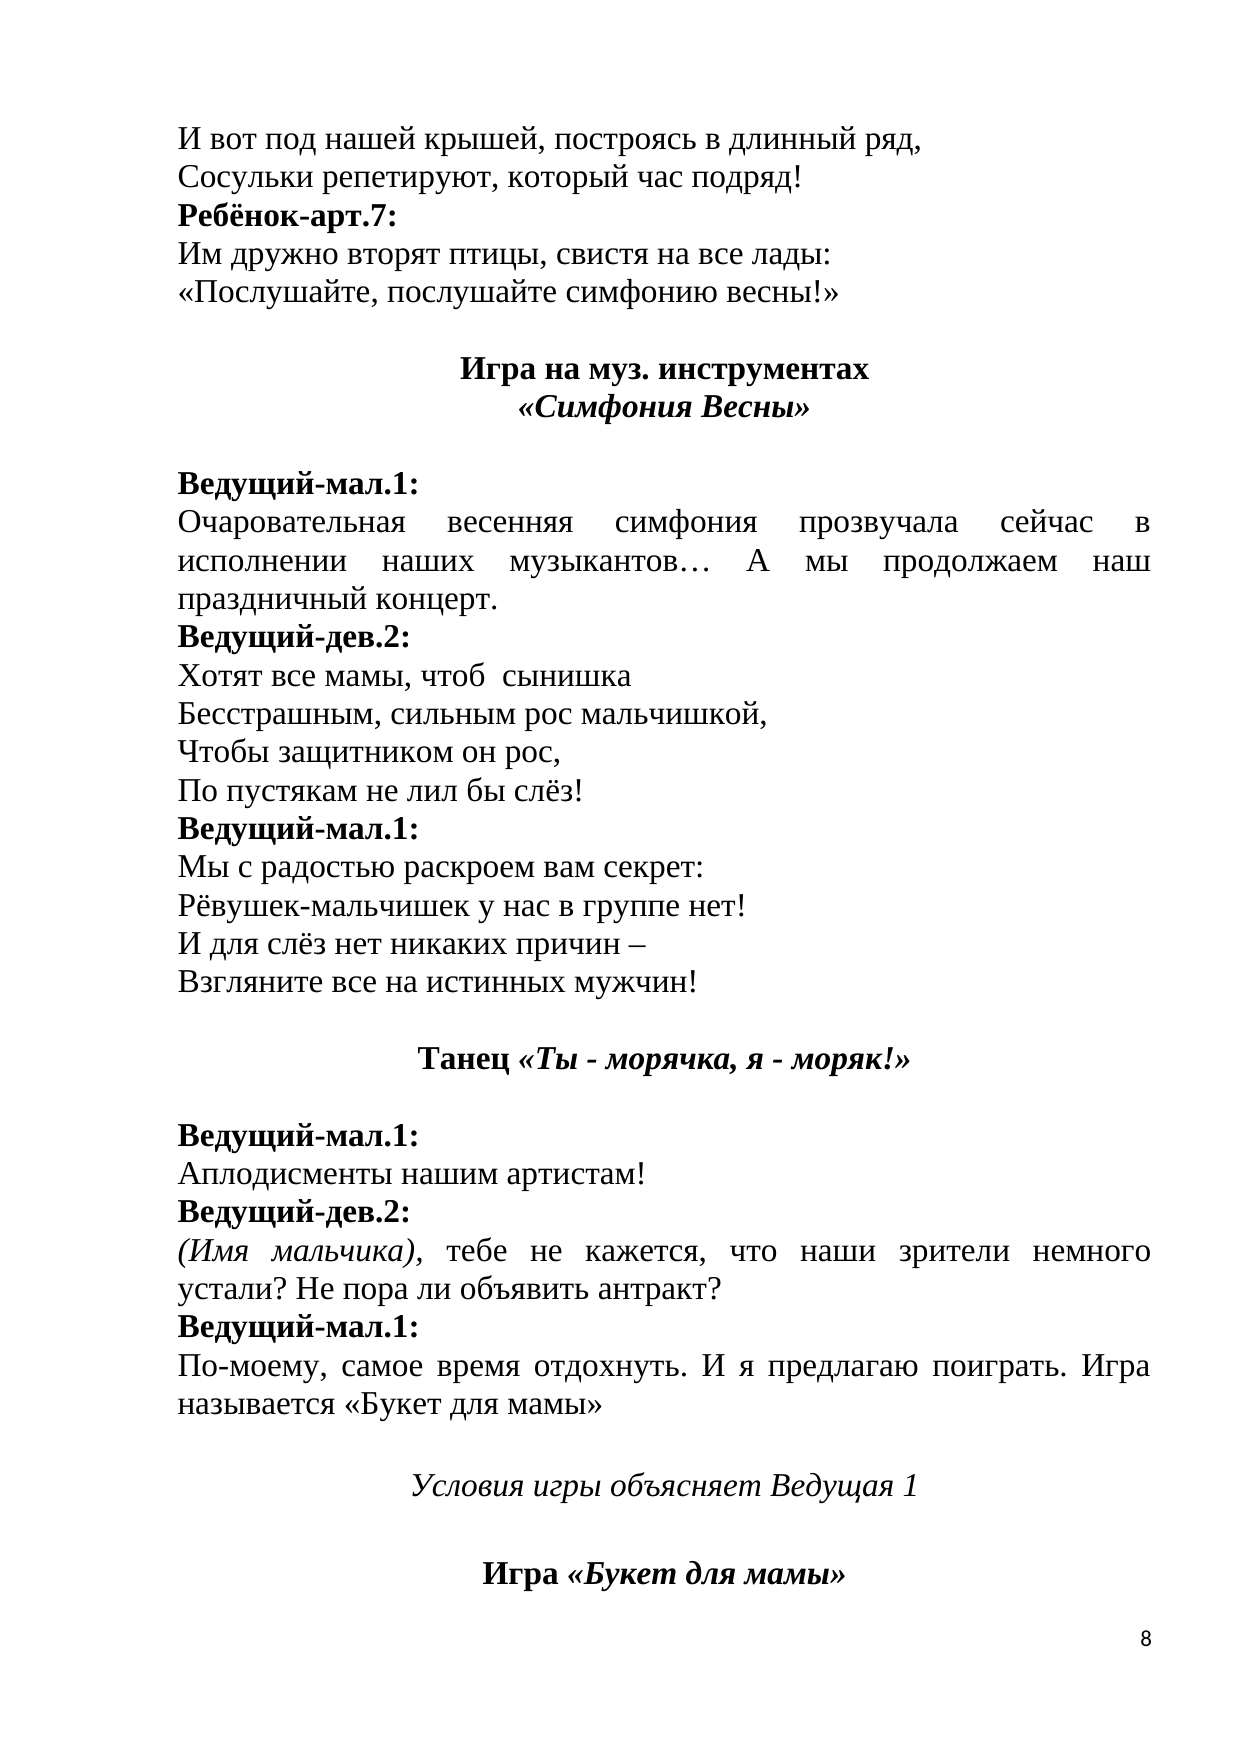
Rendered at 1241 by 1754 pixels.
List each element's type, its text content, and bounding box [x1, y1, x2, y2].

text «Симфония Весны» [177, 386, 1152, 425]
text «Послушайте, послушайте симфонию весны!» [177, 271, 1152, 310]
text Ребёнок-арт.7: [177, 195, 1152, 233]
text Аплодисменты нашим артистам! [177, 1153, 1152, 1191]
text Бесстрашным, сильным рос мальчишкой, [177, 693, 1152, 731]
text Ведущий-мал.1: [177, 463, 1152, 501]
text (Имя мальчика), тебе не кажется, что наши зрители немного устали? Не пора ли объявить антракт? [177, 1230, 1152, 1306]
text Хотят все мамы, чтоб сынишка [177, 655, 1152, 693]
text Игра на муз. инструментах [177, 348, 1152, 386]
text Сосульки репетируют, который час подряд! [177, 156, 1152, 195]
text Ведущий-дев.2: [177, 1191, 1152, 1230]
text Танец «Ты - морячка, я - моряк!» [177, 1038, 1152, 1076]
text Рёвушек-мальчишек у нас в группе нет! [177, 885, 1152, 923]
text И вот под нашей крышей, построясь в длинный ряд, [177, 118, 1152, 156]
text И для слёз нет никаких причин – [177, 923, 1152, 961]
text Им дружно вторят птицы, свистя на все лады: [177, 233, 1152, 271]
text Ведущий-мал.1: [177, 1306, 1152, 1345]
text Чтобы защитником он рос, [177, 731, 1152, 770]
text Ведущий-дев.2: [177, 616, 1152, 655]
text Взгляните все на истинных мужчин! [177, 961, 1152, 1000]
text Ведущий-мал.1: [177, 1115, 1152, 1153]
text По-моему, самое время отдохнуть. И я предлагаю поиграть. Игра называется «Букет для мамы» [177, 1345, 1152, 1421]
text Условия игры объясняет Ведущая 1 [177, 1466, 1152, 1504]
text Мы с радостью раскроем вам секрет: [177, 846, 1152, 885]
text Очаровательная весенняя симфония прозвучала сейчас в исполнении наших музыкантов… А мы продолжаем наш праздничный концерт. [177, 501, 1152, 616]
text Ведущий-мал.1: [177, 808, 1152, 846]
text Игра «Букет для мамы» [177, 1554, 1152, 1592]
text По пустякам не лил бы слёз! [177, 770, 1152, 808]
